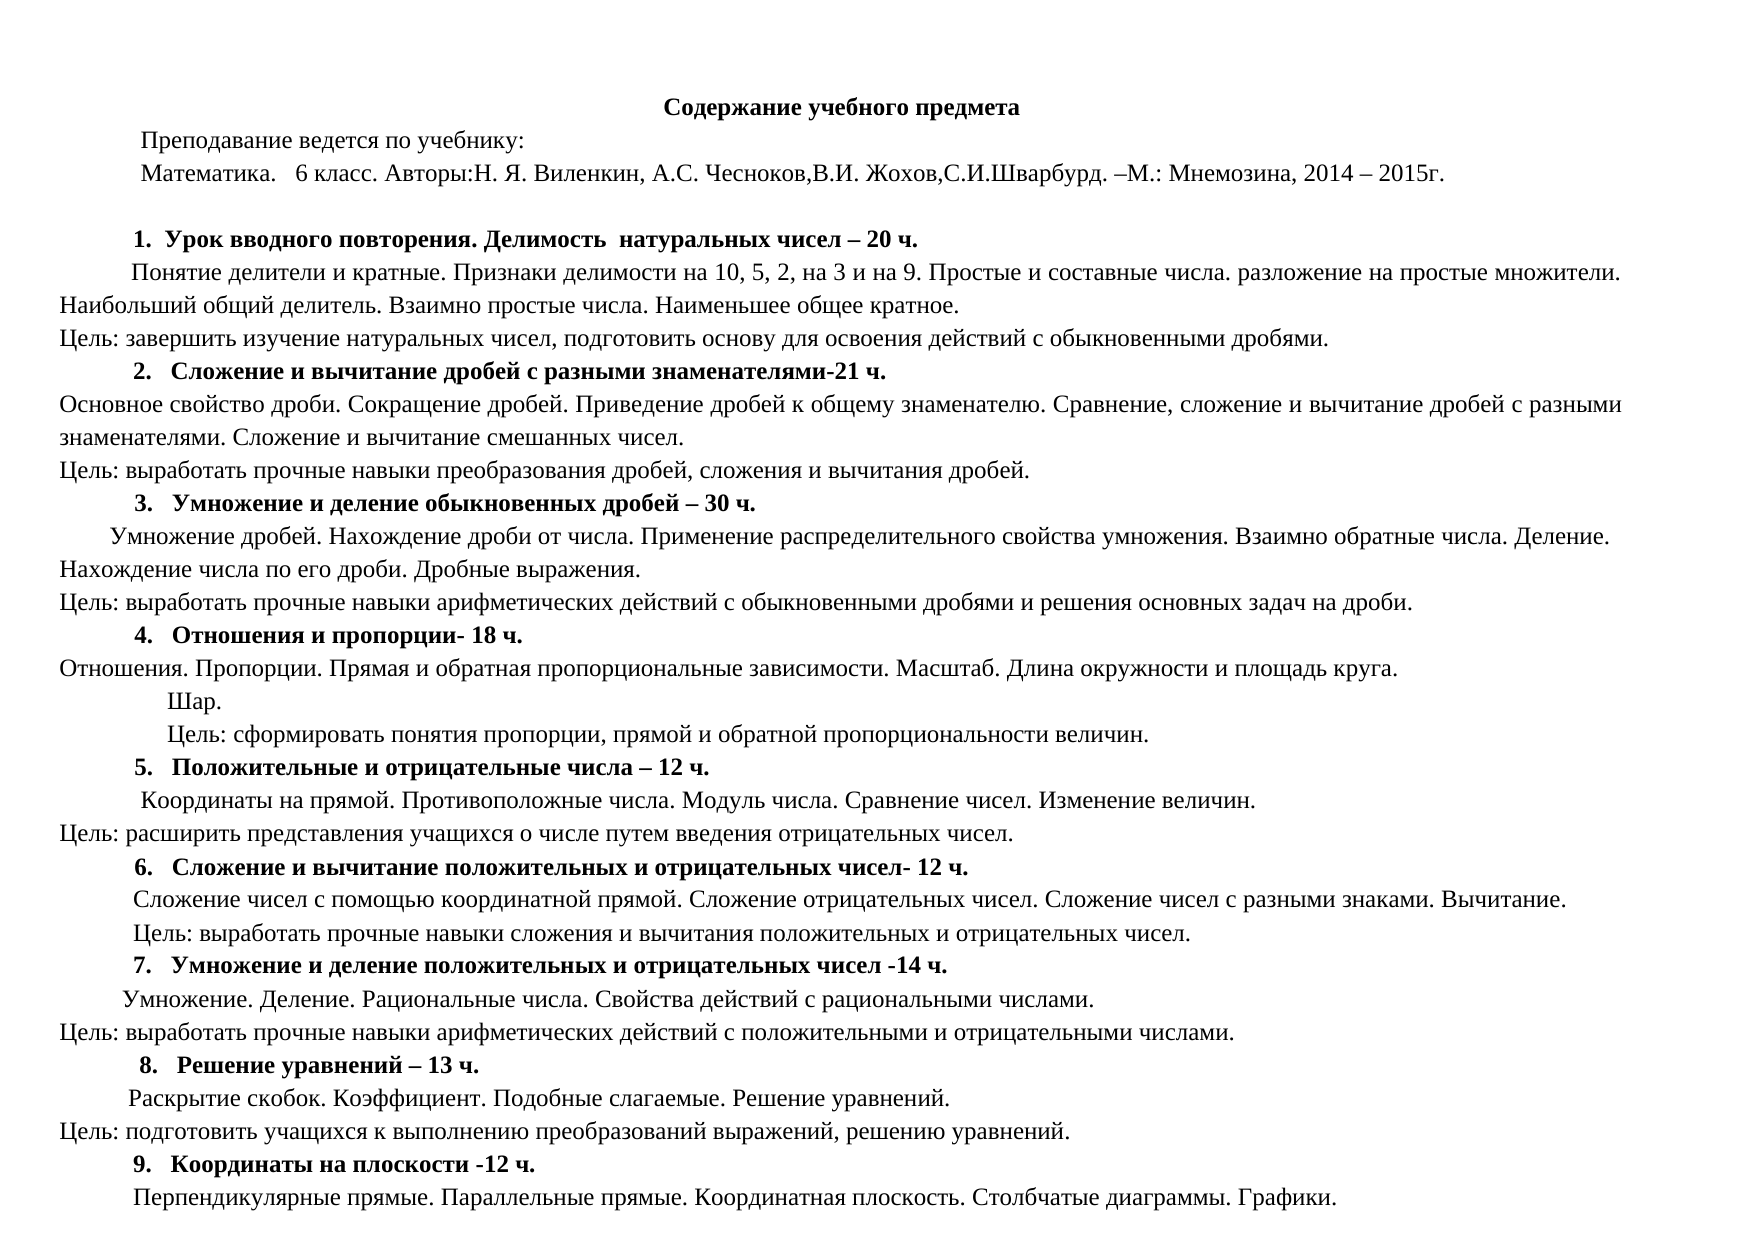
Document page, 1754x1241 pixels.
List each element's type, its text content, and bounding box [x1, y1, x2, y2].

text Умножение. Деление. Рациональные числа. Свойства действий с рациональными числами. [59, 984, 1624, 1012]
text Понятие делители и кратные. Признаки делимости на 10, 5, 2, на 3 и на 9. Простые и составные числа. разложение на простые множители. Наибольший общий делитель. Взаимно простые числа. Наименьшее общее кратное. [59, 257, 1624, 319]
text Шар. [59, 686, 1624, 715]
text Раскрытие скобок. Коэффициент. Подобные слагаемые. Решение уравнений. [59, 1083, 1624, 1111]
text Преподавание ведется по учебнику: [59, 125, 1624, 154]
text Перпендикулярные прямые. Параллельные прямые. Координатная плоскость. Столбчатые диаграммы. Графики. [59, 1182, 1624, 1211]
text Сложение чисел с помощью координатной прямой. Сложение отрицательных чисел. Сложение чисел с разными знаками. Вычитание. [133, 884, 1624, 913]
list Цель: выработать прочные навыки арифметических действий с обыкновенными дробями и решения основных задач на дроби. [59, 587, 1624, 616]
text Цель: завершить изучение натуральных чисел, подготовить основу для освоения действий с обыкновенными дробями. [59, 323, 1624, 352]
text 8. Решение уравнений – 13 ч. [59, 1050, 1624, 1078]
text Цель: сформировать понятия пропорции, прямой и обратной пропорциональности величин. [59, 719, 1624, 748]
list 3. Умножение и деление обыкновенных дробей – 30 ч. [134, 488, 1624, 517]
text 4. Отношения и пропорции- 18 ч. [59, 620, 1624, 649]
text Цель: выработать прочные навыки арифметических действий с положительными и отрицательными числами. [59, 1017, 1624, 1045]
text Цель: выработать прочные навыки сложения и вычитания положительных и отрицательных чисел. [133, 918, 1624, 946]
list 6. Сложение и вычитание положительных и отрицательных чисел- 12 ч. [134, 852, 1624, 880]
text 7. Умножение и деление положительных и отрицательных чисел -14 ч. [133, 951, 1624, 979]
list Координаты на прямой. Противоположные числа. Модуль числа. Сравнение чисел. Изменение величин. [59, 786, 1624, 814]
text Отношения. Пропорции. Прямая и обратная пропорциональные зависимости. Масштаб. Длина окружности и площадь круга. [59, 653, 1624, 682]
list Цель: расширить представления учащихся о числе путем введения отрицательных чисел. [59, 818, 1624, 847]
list 5. Положительные и отрицательные числа – 12 ч. [134, 752, 1624, 781]
list Основное свойство дроби. Сокращение дробей. Приведение дробей к общему знаменателю. Сравнение, сложение и вычитание дробей с разными знаменателями. Сложение и вычитание смешанных чисел. [59, 389, 1624, 451]
text Цель: подготовить учащихся к выполнению преобразований выражений, решению уравнений. [59, 1116, 1624, 1144]
list 2. Сложение и вычитание дробей с разными знаменателями-21 ч. [59, 356, 1624, 385]
list Умножение дробей. Нахождение дроби от числа. Применение распределительного свойства умножения. Взаимно обратные числа. Деление. Нахождение числа по его дроби. Дробные выражения. [59, 521, 1624, 583]
text 1. Урок вводного повторения. Делимость натуральных чисел – 20 ч. [133, 224, 1624, 253]
text Математика. 6 класс. Авторы:Н. Я. Виленкин, А.С. Чесноков,В.И. Жохов,С.И.Шварбурд. –М.: Мнемозина, 2014 – 2015г. [59, 158, 1624, 187]
list Цель: выработать прочные навыки преобразования дробей, сложения и вычитания дробей. [59, 455, 1624, 484]
text 9. Координаты на плоскости -12 ч. [59, 1149, 1624, 1177]
text Содержание учебного предмета [59, 92, 1624, 121]
